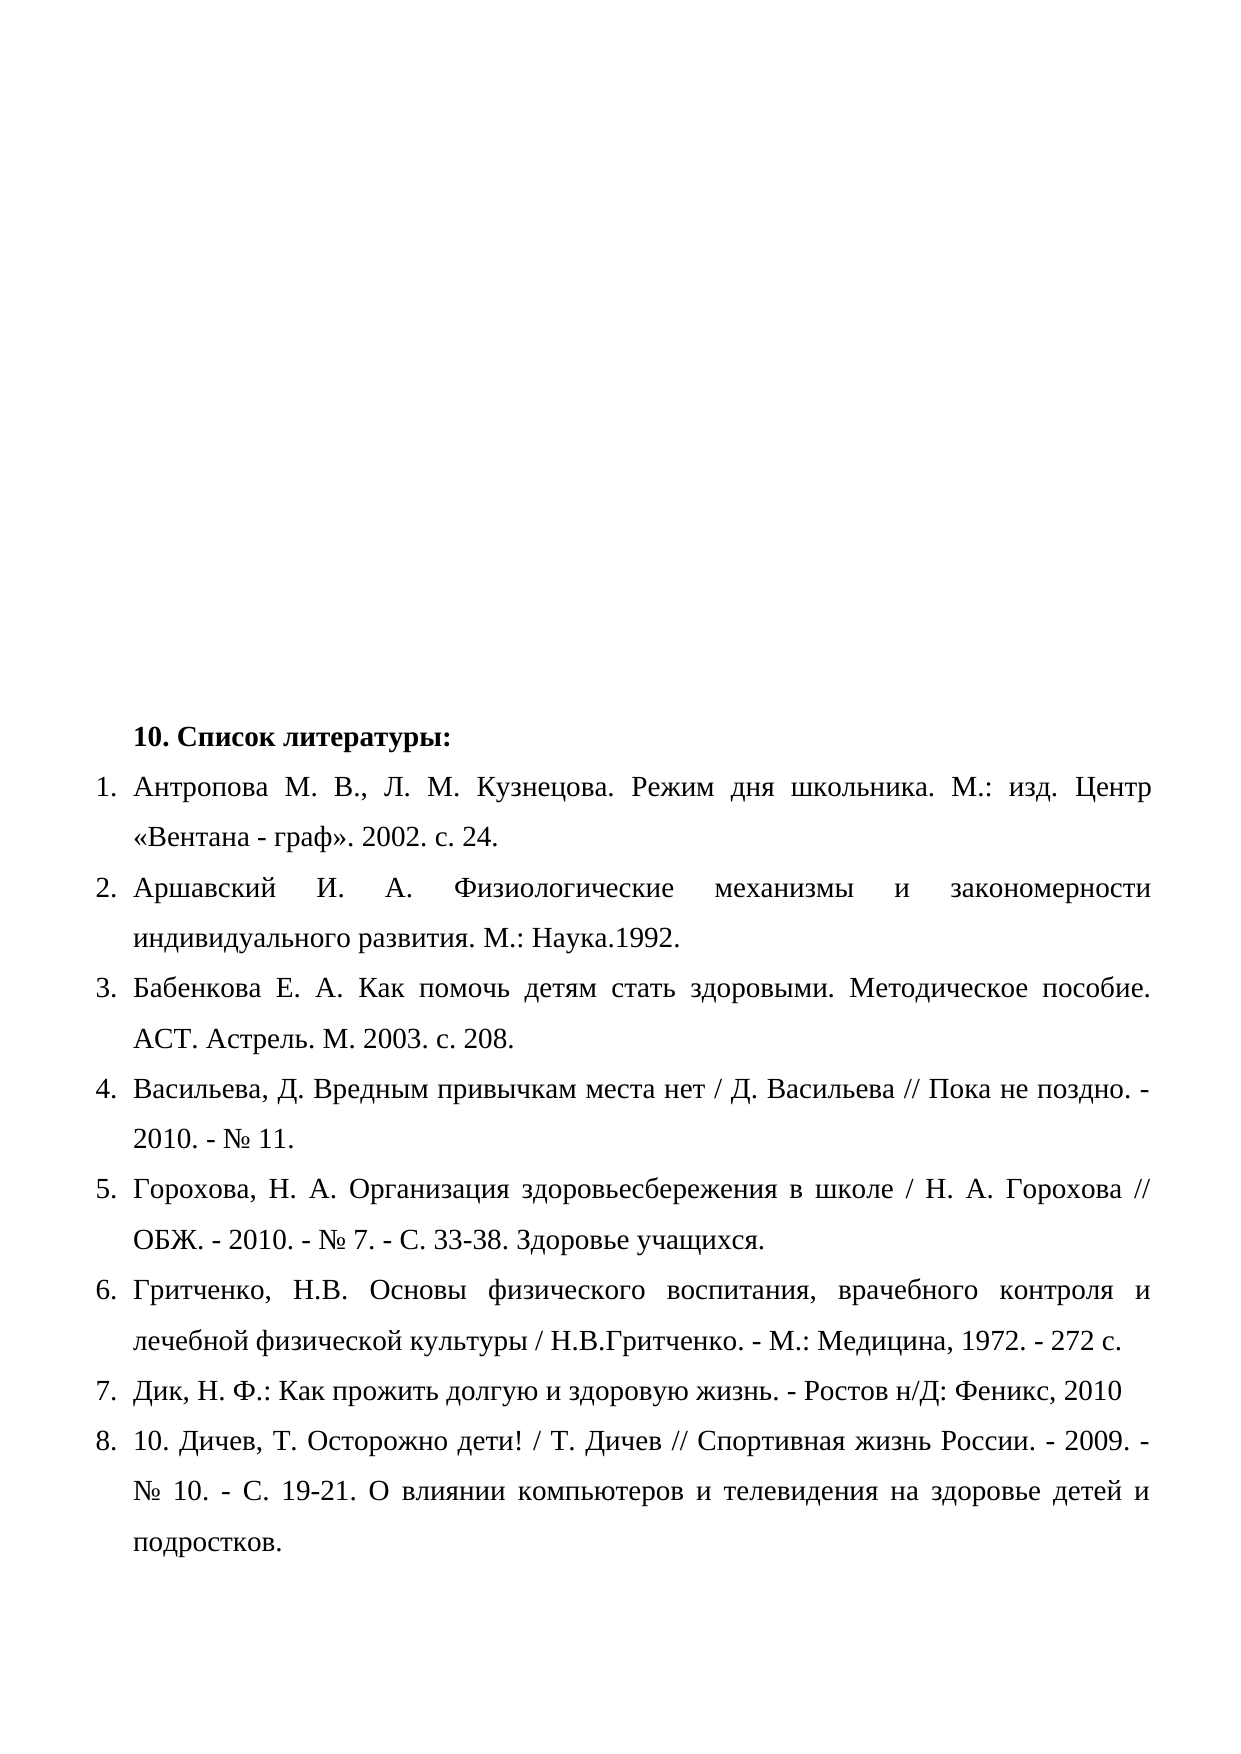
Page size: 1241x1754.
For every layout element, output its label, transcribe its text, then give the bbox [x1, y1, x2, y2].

list Антропова М. В., Л. М. Кузнецова. Режим дня школьника. М.: изд. Центр «Вентана - граф». 2002. с. 24. [95, 769, 1152, 853]
list Горохова, Н. А. Организация здоровьесбережения в школе / Н. А. Горохова // ОБЖ. - 2010. - № 7. - С. 33-38. Здоровье учащихся. [95, 1172, 1152, 1256]
list Аршавский И. А. Физиологические механизмы и закономерности индивидуального развития. М.: Наука.1992. [95, 870, 1152, 954]
list 10. Дичев, Т. Осторожно дети! / Т. Дичев // Спортивная жизнь России. - 2009. - № 10. - С. 19-21. О влиянии компьютеров и телевидения на здоровье детей и подростков. [95, 1423, 1152, 1557]
list Дик, Н. Ф.: Как прожить долгую и здоровую жизнь. - Ростов н/Д: Феникс, 2010 [95, 1373, 1152, 1406]
list Бабенкова Е. А. Как помочь детям стать здоровыми. Методическое пособие. АСТ. Астрель. М. 2003. с. 208. [95, 970, 1152, 1054]
list Гритченко, Н.В. Основы физического воспитания, врачебного контроля и лечебной физической культуры / Н.В.Гритченко. - М.: Медицина, 1972. - 272 с. [95, 1272, 1152, 1356]
text 10. Список литературы: [133, 719, 1152, 752]
list Васильева, Д. Вредным привычкам места нет / Д. Васильева // Пока не поздно. - 2010. - № 11. [95, 1071, 1152, 1155]
